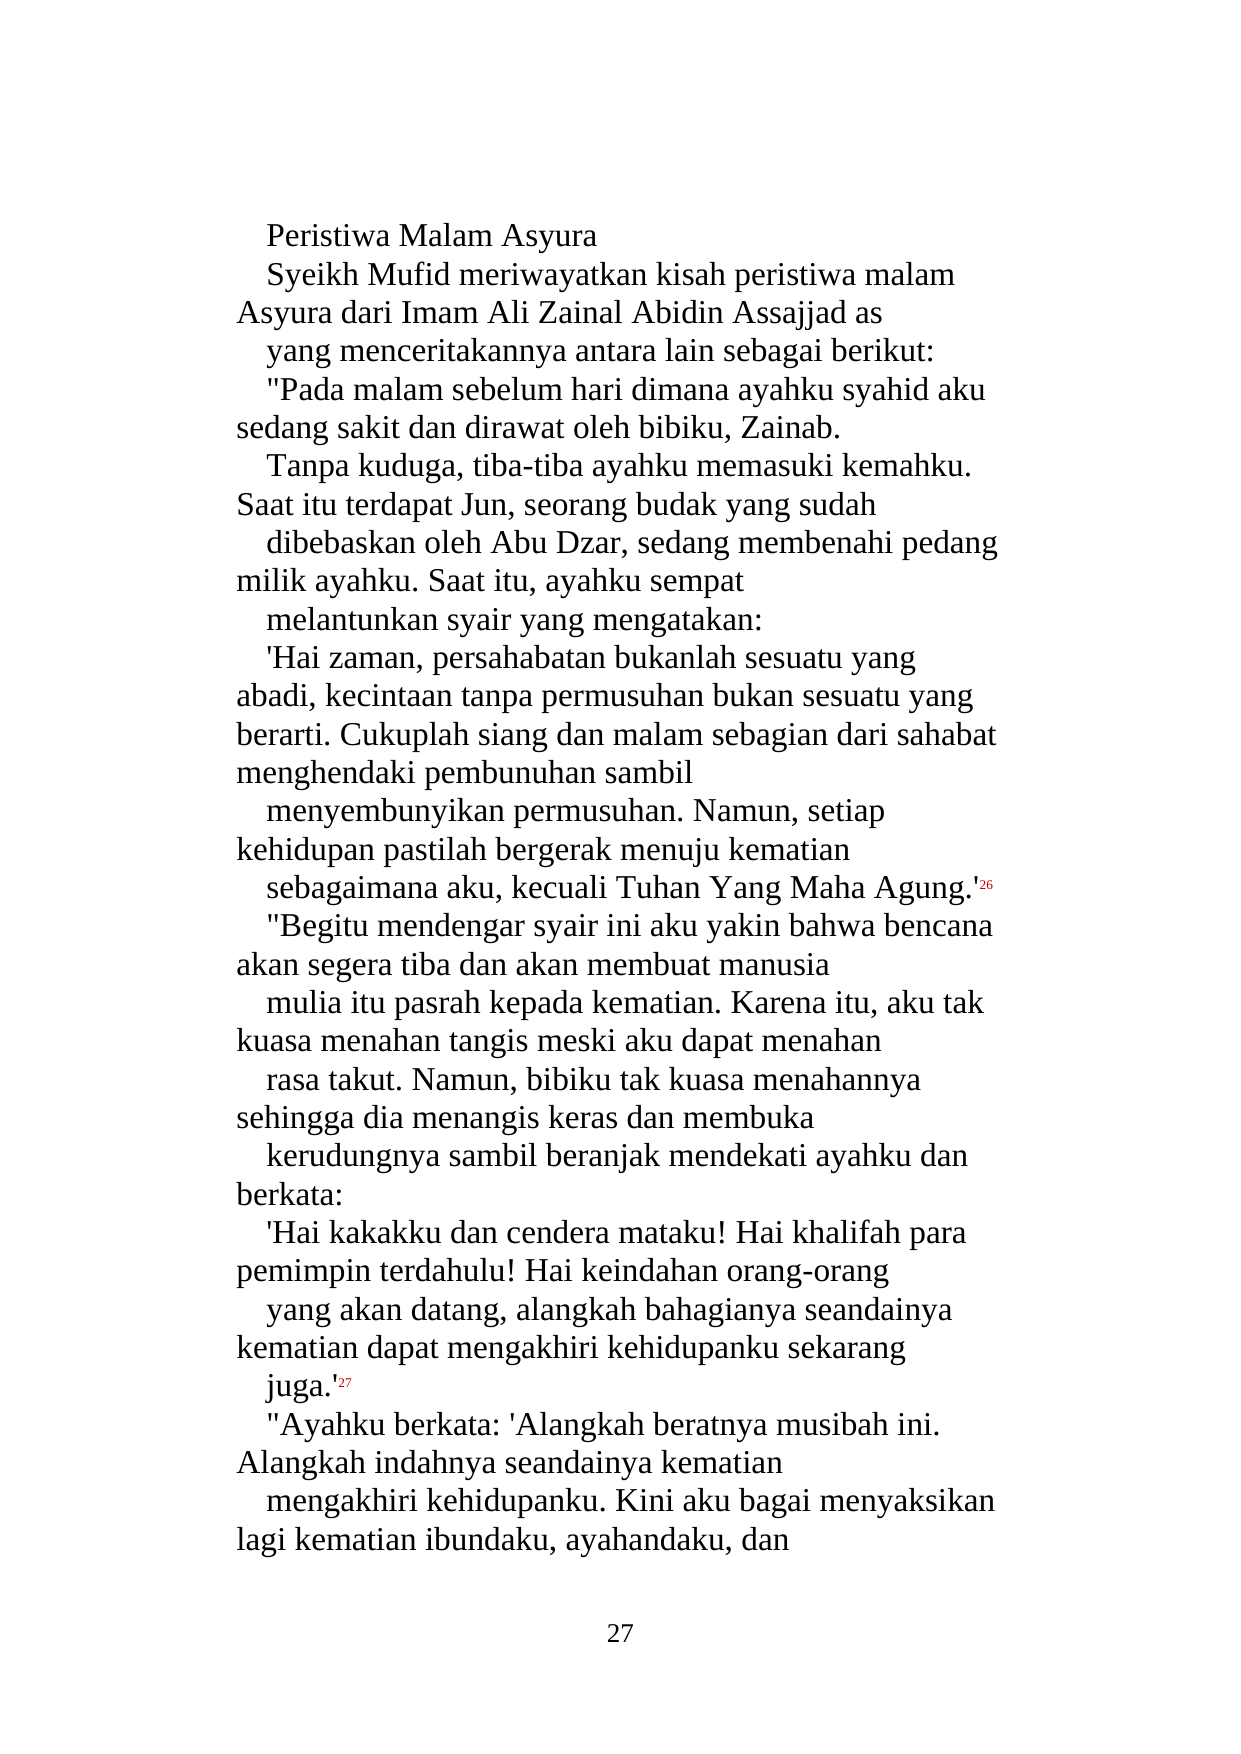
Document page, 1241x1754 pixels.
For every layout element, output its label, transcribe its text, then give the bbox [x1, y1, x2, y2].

text kerudungnya sambil beranjak mendekati ayahku dan berkata: [236, 1136, 1004, 1212]
text "Begitu mendengar syair ini aku yakin bahwa bencana akan segera tiba dan akan membuat manusia [236, 906, 1004, 982]
text dibebaskan oleh Abu Dzar, sedang membenahi pedang milik ayahku. Saat itu, ayahku sempat [236, 522, 1004, 599]
text "Pada malam sebelum hari dimana ayahku syahid aku sedang sakit dan dirawat oleh bibiku, Zainab. [236, 369, 1004, 446]
text yang menceritakannya antara lain sebagai berikut: [236, 331, 1004, 369]
text Peristiwa Malam Asyura [236, 216, 1004, 254]
text sebagaimana aku, kecuali Tuhan Yang Maha Agung.'26 [236, 867, 1004, 906]
text melantunkan syair yang mengatakan: [236, 599, 1004, 637]
text Tanpa kuduga, tiba-tiba ayahku memasuki kemahku. Saat itu terdapat Jun, seorang budak yang sudah [236, 446, 1004, 522]
text yang akan datang, alangkah bahagianya seandainya kematian dapat mengakhiri kehidupanku sekarang [236, 1289, 1004, 1366]
text rasa takut. Namun, bibiku tak kuasa menahannya sehingga dia menangis keras dan membuka [236, 1059, 1004, 1136]
text "Ayahku berkata: 'Alangkah beratnya musibah ini. Alangkah indahnya seandainya kematian [236, 1404, 1004, 1481]
text menyembunyikan permusuhan. Namun, setiap kehidupan pastilah bergerak menuju kematian [236, 791, 1004, 867]
text 'Hai zaman, persahabatan bukanlah sesuatu yang abadi, kecintaan tanpa permusuhan bukan sesuatu yang berarti. Cukuplah siang dan malam sebagian dari sahabat menghendaki pembunuhan sambil [236, 637, 1004, 791]
text Syeikh Mufid meriwayatkan kisah peristiwa malam Asyura dari Imam Ali Zainal Abidin Assajjad as [236, 254, 1004, 331]
text juga.'27 [236, 1366, 1004, 1404]
text mengakhiri kehidupanku. Kini aku bagai menyaksikan lagi kematian ibundaku, ayahandaku, dan [236, 1481, 1004, 1557]
text mulia itu pasrah kepada kematian. Karena itu, aku tak kuasa menahan tangis meski aku dapat menahan [236, 982, 1004, 1059]
text 'Hai kakakku dan cendera mataku! Hai khalifah para pemimpin terdahulu! Hai keindahan orang-orang [236, 1212, 1004, 1289]
